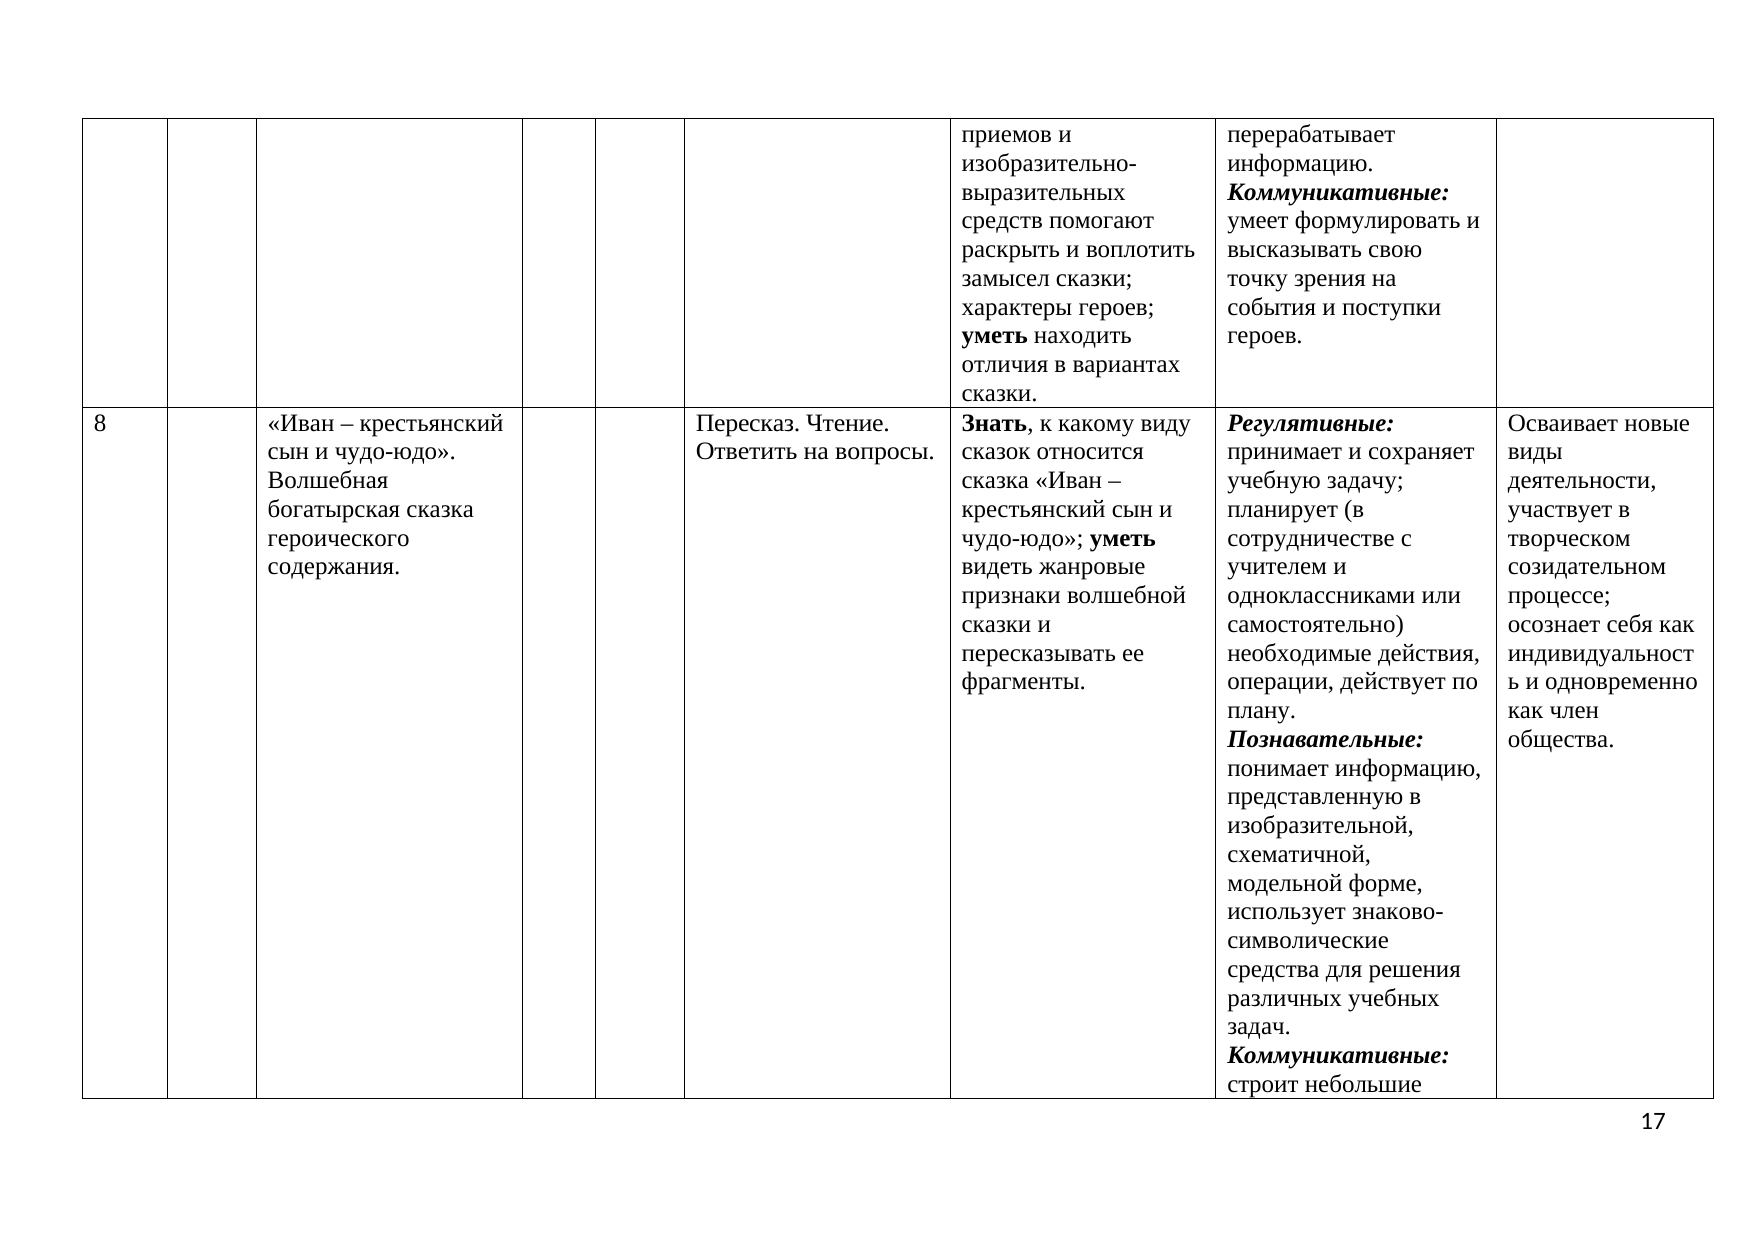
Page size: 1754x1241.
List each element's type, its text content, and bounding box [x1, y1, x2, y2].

table_cell [596, 408, 684, 1098]
table_cell [523, 408, 595, 1098]
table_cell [1497, 119, 1713, 407]
table_cell [168, 119, 256, 407]
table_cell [1216, 119, 1496, 407]
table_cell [257, 408, 522, 1098]
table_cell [951, 119, 1215, 407]
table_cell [257, 119, 522, 407]
table_cell 7 [83, 119, 167, 407]
table_cell 8 [83, 408, 167, 1098]
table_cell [685, 408, 950, 1098]
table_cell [1216, 408, 1496, 1098]
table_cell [1497, 408, 1713, 1098]
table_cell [951, 408, 1215, 1098]
table_cell [523, 119, 595, 407]
table_cell [168, 408, 256, 1098]
table_cell [596, 119, 684, 407]
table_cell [685, 119, 950, 407]
